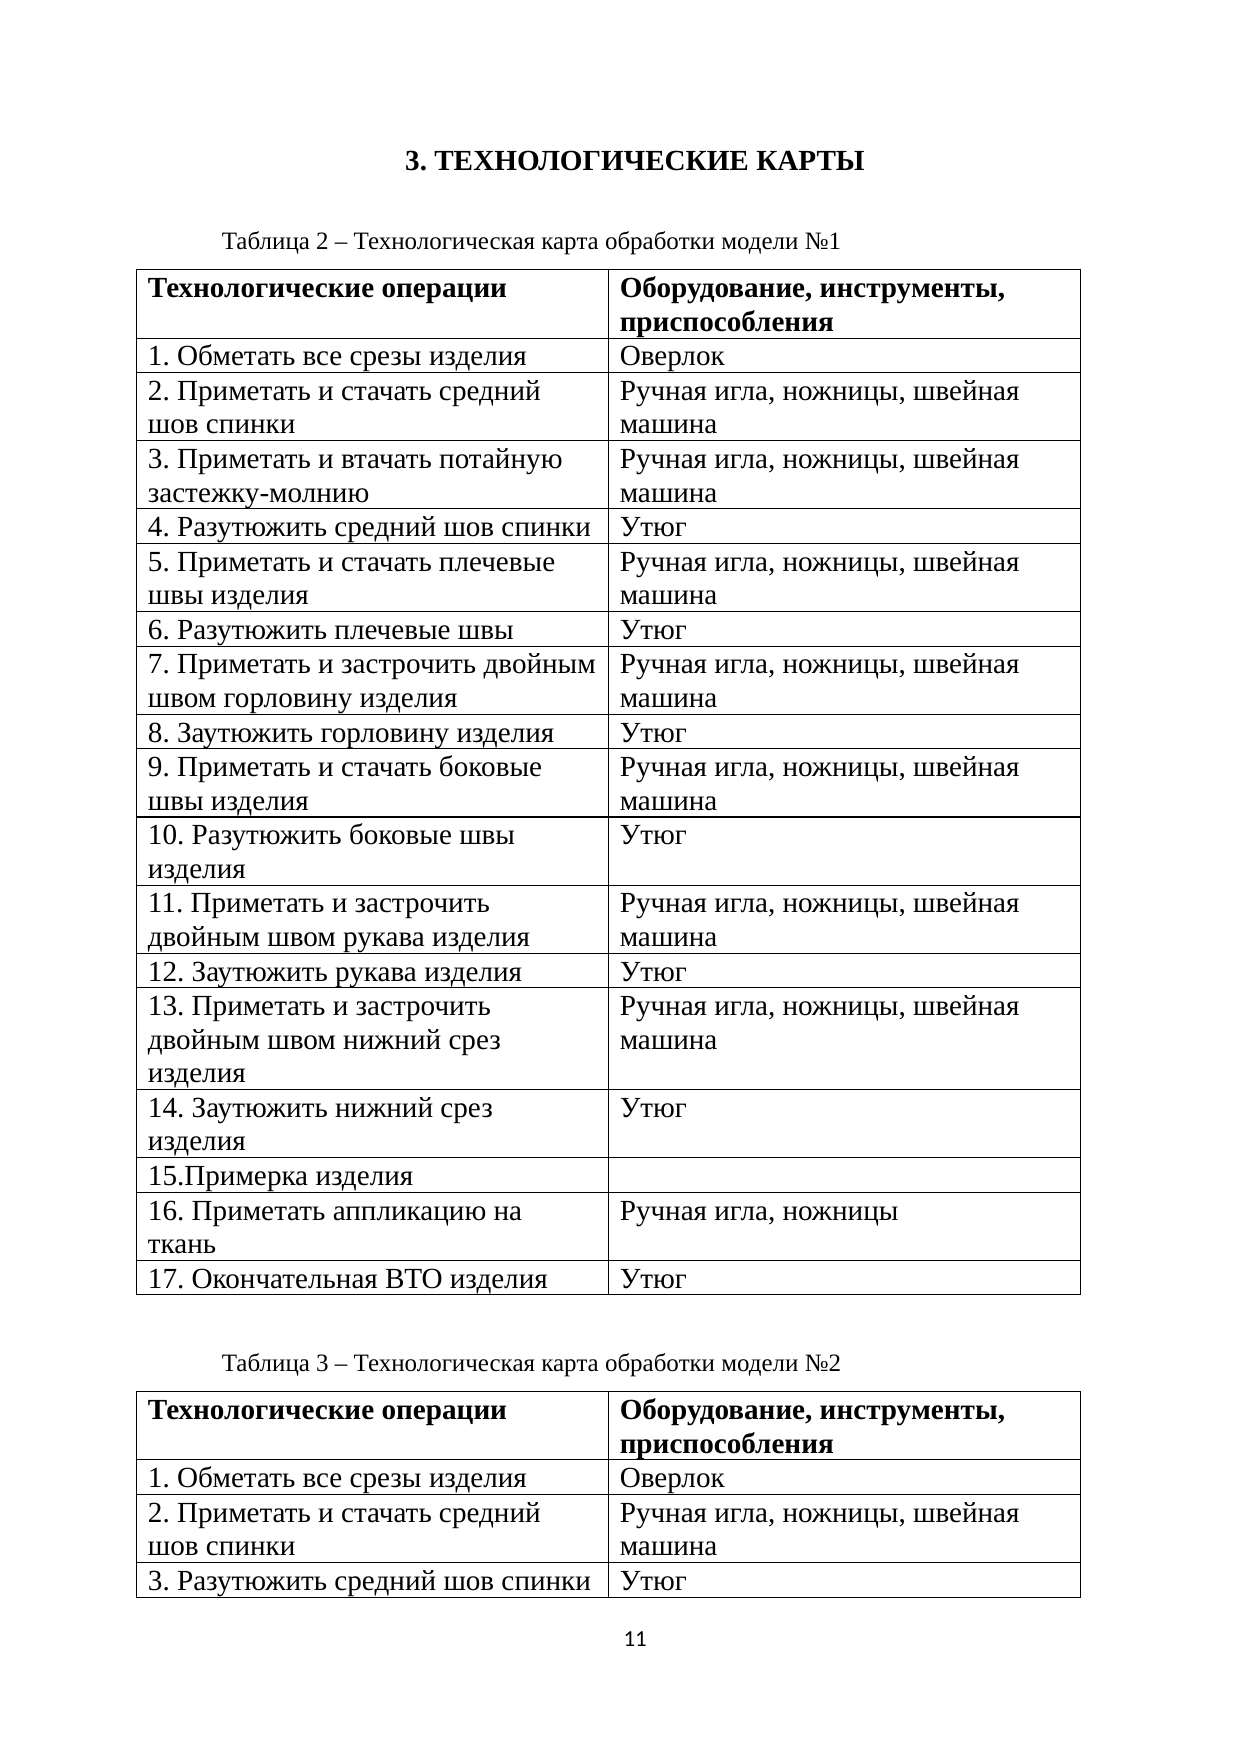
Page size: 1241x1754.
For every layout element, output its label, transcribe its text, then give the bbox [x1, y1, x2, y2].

table_header Технологические операции [137, 270, 608, 337]
table_cell Утюг [609, 1090, 1080, 1157]
table_cell Утюг [609, 818, 1080, 884]
table_cell Ручная игла, ножницы [609, 1193, 1080, 1260]
table_cell [609, 1158, 1080, 1192]
table_header Технологические операции [137, 1392, 608, 1459]
table_cell 11. Приметать и застрочить двойным швом рукава изделия [137, 886, 608, 953]
table_cell 9. Приметать и стачать боковые швы изделия [137, 749, 608, 816]
table_cell Утюг [609, 715, 1080, 748]
table_cell Ручная игла, ножницы, швейная машина [609, 373, 1080, 440]
table_cell 10. Разутюжить боковые швы изделия [137, 818, 608, 884]
table_cell 3. Приметать и втачать потайную застежку-молнию [137, 441, 608, 508]
table_cell 17. Окончательная ВТО изделия [137, 1261, 608, 1294]
table_cell Ручная игла, ножницы, швейная машина [609, 441, 1080, 508]
table_cell Ручная игла, ножницы, швейная машина [609, 749, 1080, 816]
table_cell Ручная игла, ножницы, швейная машина [609, 544, 1080, 611]
table_cell 3. Разутюжить средний шов спинки [137, 1563, 608, 1597]
table_cell 16. Приметать аппликацию на ткань [137, 1193, 608, 1260]
text Таблица 2 – Технологическая карта обработки модели №1 [148, 226, 1122, 255]
table_cell Ручная игла, ножницы, швейная машина [609, 647, 1080, 714]
table_cell Оверлок [609, 339, 1080, 372]
table_cell 1. Обметать все срезы изделия [137, 1460, 608, 1494]
table_cell 2. Приметать и стачать средний шов спинки [137, 373, 608, 440]
table_cell 12. Заутюжить рукава изделия [137, 954, 608, 987]
table_cell 7. Приметать и застрочить двойным швом горловину изделия [137, 647, 608, 714]
table_header Оборудование, инструменты, приспособления [609, 1392, 1080, 1459]
table_cell Оверлок [609, 1460, 1080, 1494]
table_cell Ручная игла, ножницы, швейная машина [609, 1495, 1080, 1562]
table_cell 14. Заутюжить нижний срез изделия [137, 1090, 608, 1157]
table_cell Утюг [609, 1563, 1080, 1597]
table_cell 8. Заутюжить горловину изделия [137, 715, 608, 748]
table_cell 6. Разутюжить плечевые швы [137, 612, 608, 646]
table_cell 15.Примерка изделия [137, 1158, 608, 1192]
table_cell 1. Обметать все срезы изделия [137, 339, 608, 372]
table_cell 5. Приметать и стачать плечевые швы изделия [137, 544, 608, 611]
table_cell Утюг [609, 509, 1080, 543]
text Таблица 3 – Технологическая карта обработки модели №2 [148, 1348, 1122, 1377]
table_cell Ручная игла, ножницы, швейная машина [609, 886, 1080, 953]
table_cell 2. Приметать и стачать средний шов спинки [137, 1495, 608, 1562]
table_cell Ручная игла, ножницы, швейная машина [609, 988, 1080, 1089]
table_cell Утюг [609, 1261, 1080, 1294]
table_cell Утюг [609, 612, 1080, 646]
table_cell 4. Разутюжить средний шов спинки [137, 509, 608, 543]
table_header Оборудование, инструменты, приспособления [609, 270, 1080, 337]
subtitle 3. ТЕХНОЛОГИЧЕСКИЕ КАРТЫ [148, 143, 1122, 177]
table_cell Утюг [609, 954, 1080, 987]
table_cell 13. Приметать и застрочить двойным швом нижний срез изделия [137, 988, 608, 1089]
